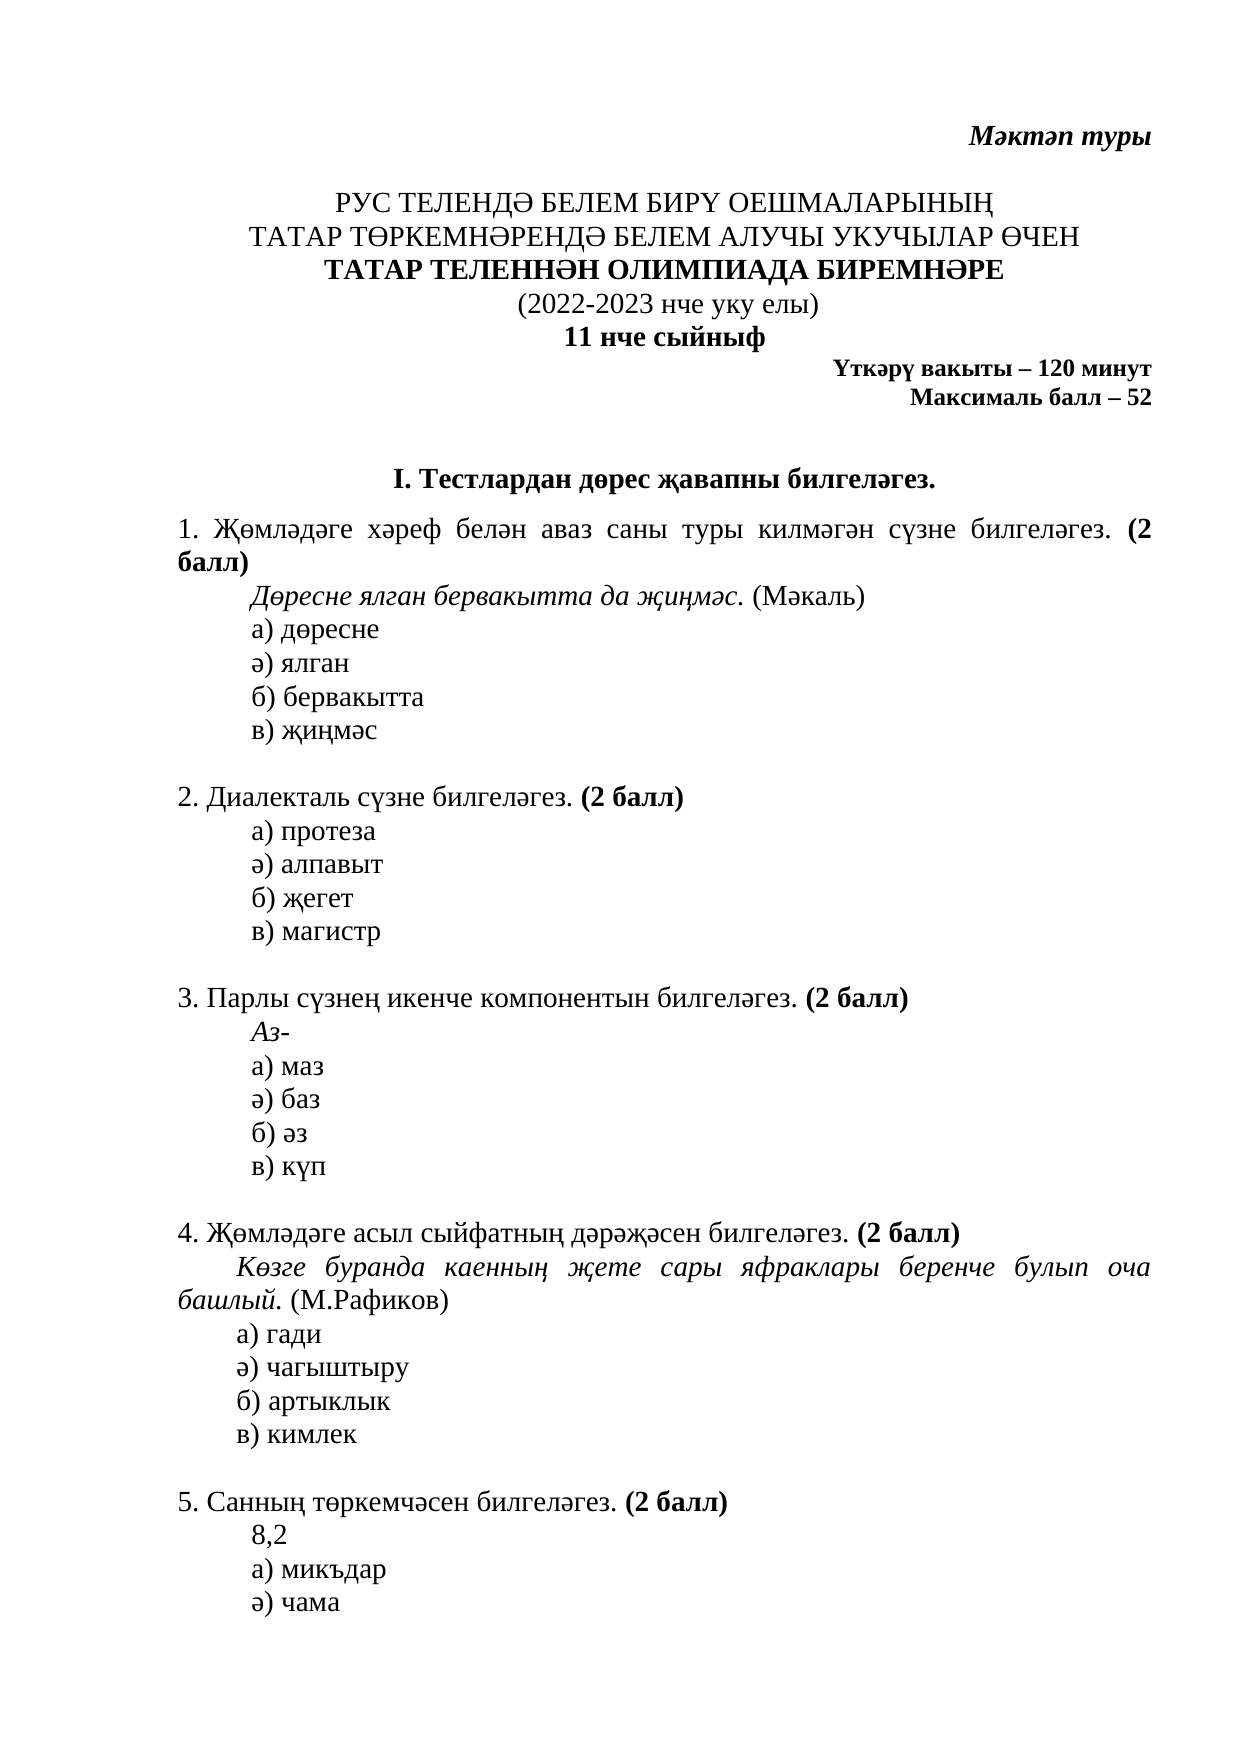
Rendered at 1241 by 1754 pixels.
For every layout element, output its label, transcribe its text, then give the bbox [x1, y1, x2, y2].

text а) гади [177, 1316, 1152, 1349]
text ә) ялган [177, 645, 1152, 679]
text 5. Санның төркемчәсен билгеләгез. (2 балл) [177, 1484, 1152, 1517]
text 4. Җөмләдәге асыл сыйфатның дәрәҗәсен билгеләгез. (2 балл) [177, 1215, 1152, 1249]
text Максималь балл – 52 [177, 382, 1152, 410]
text ә) чама [177, 1584, 1152, 1618]
text в) кимлек [177, 1417, 1152, 1450]
text в) магистр [177, 913, 1152, 947]
text (2022-2023 нче уку елы) [177, 286, 1152, 319]
text 8,2 [177, 1517, 1152, 1551]
text б) бервакытта [177, 679, 1152, 712]
text Көзге буранда каенның җете сары яфраклары беренче булып оча башлый. (М.Рафиков) [177, 1249, 1152, 1316]
text 11 нче сыйныф [177, 319, 1152, 353]
text в) күп [177, 1148, 1152, 1182]
text а) протеза [177, 813, 1152, 846]
text ә) чагыштыру [177, 1349, 1152, 1383]
text Дөресне ялган бервакытта да җиңмәс. (Мәкаль) [177, 578, 1152, 612]
text ә) алпавыт [177, 846, 1152, 880]
text I. Тестлардан дөрес җавапны билгеләгез. [177, 461, 1152, 494]
text б) артыклык [177, 1383, 1152, 1417]
text ТАТАР ТӨРКЕМНӘРЕНДӘ БЕЛЕМ АЛУЧЫ УКУЧЫЛАР ӨЧЕН [177, 219, 1152, 252]
text 2. Диалекталь сүзне билгеләгез. (2 балл) [177, 779, 1152, 813]
text б) җегет [177, 880, 1152, 913]
text б) әз [177, 1115, 1152, 1148]
text Аз- [177, 1014, 1152, 1048]
text а) микъдар [177, 1551, 1152, 1584]
text Үткәрү вакыты – 120 минут [177, 353, 1152, 382]
text Мәктәп туры [177, 118, 1152, 152]
text а) маз [177, 1048, 1152, 1081]
text а) дөресне [177, 612, 1152, 645]
text ә) баз [177, 1081, 1152, 1115]
text 3. Парлы сүзнең икенче компонентын билгеләгез. (2 балл) [177, 981, 1152, 1014]
text 1. Җөмләдәге хәреф белән аваз саны туры килмәгән сүзне билгеләгез. (2 балл) [177, 511, 1152, 578]
text в) җиңмәс [177, 712, 1152, 746]
text ТАТАР ТЕЛЕННӘН ОЛИМПИАДА БИРЕМНӘРЕ [177, 252, 1152, 286]
text РУС ТЕЛЕНДӘ БЕЛЕМ БИРҮ ОЕШМАЛАРЫНЫҢ [177, 185, 1152, 219]
